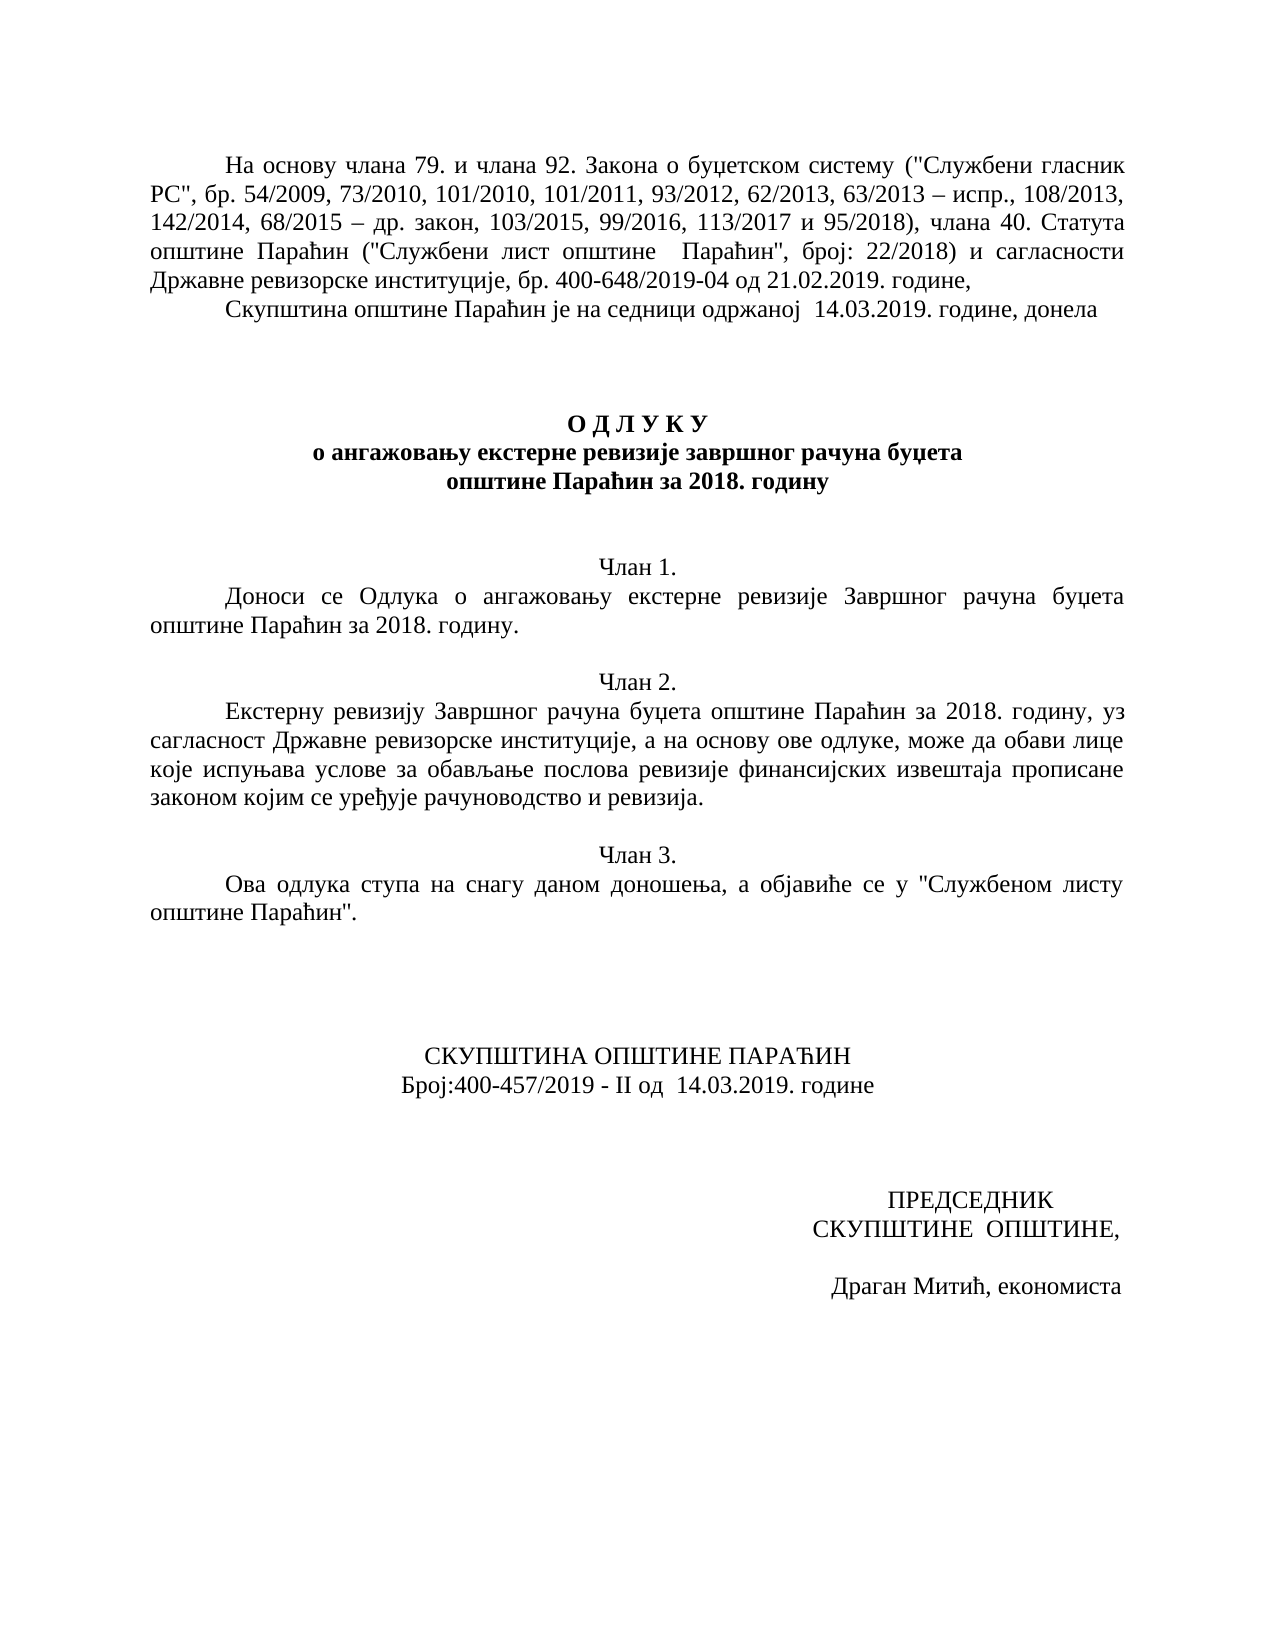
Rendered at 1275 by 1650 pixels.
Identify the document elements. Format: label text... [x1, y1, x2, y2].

text Ова одлука ступа на снагу даном доношења, а објавиће се у ''Службеном листу општине Параћин''. [150, 869, 1125, 926]
text Члан 1. [150, 552, 1125, 581]
text општине Параћин за 2018. годину [150, 466, 1125, 495]
text СКУПШТИНА ОПШТИНЕ ПАРАЋИН [150, 1041, 1125, 1070]
text СКУПШТИНЕ ОПШТИНЕ, [150, 1214, 1125, 1242]
text о ангажовању екстерне ревизије завршног рачуна буџета [150, 437, 1125, 466]
text Екстерну ревизију Завршног рачуна буџета општине Параћин за 2018. годину, уз сагласност Државне ревизорске институције, а на основу ове одлуке, може да обави лице које испуњава услове за обављање послова ревизије финансијских извештаја прописане законом којим се уређује рачуноводство и ревизија. [150, 696, 1125, 811]
text Доноси се Одлука о ангажовању екстерне ревизије Завршног рачуна буџета општине Параћин за 2018. годину. [150, 581, 1125, 639]
text Члан 2. [150, 667, 1125, 696]
text Број:400-457/2019 - II од 14.03.2019. године [150, 1070, 1125, 1099]
text На основу члана 79. и члана 92. Закона о буџетском систему ("Службени гласник РС", бр. 54/2009, 73/2010, 101/2010, 101/2011, 93/2012, 62/2013, 63/2013 – испр., 108/2013, 142/2014, 68/2015 – др. закон, 103/2015, 99/2016, 113/2017 и 95/2018), члана 40. Статута општине Параћин (''Службени лист општине Параћин'', број: 22/2018) и сагласности Државне ревизорске институције, бр. 400-648/2019-04 од 21.02.2019. године, [150, 150, 1125, 294]
text Члан 3. [150, 840, 1125, 869]
text Скупштина општине Параћин је на седници одржаној 14.03.2019. године, донела [150, 294, 1125, 322]
text Драган Митић, економиста [150, 1271, 1125, 1300]
text ПРЕДСЕДНИК [150, 1185, 1125, 1214]
text О Д Л У К У [150, 409, 1125, 437]
